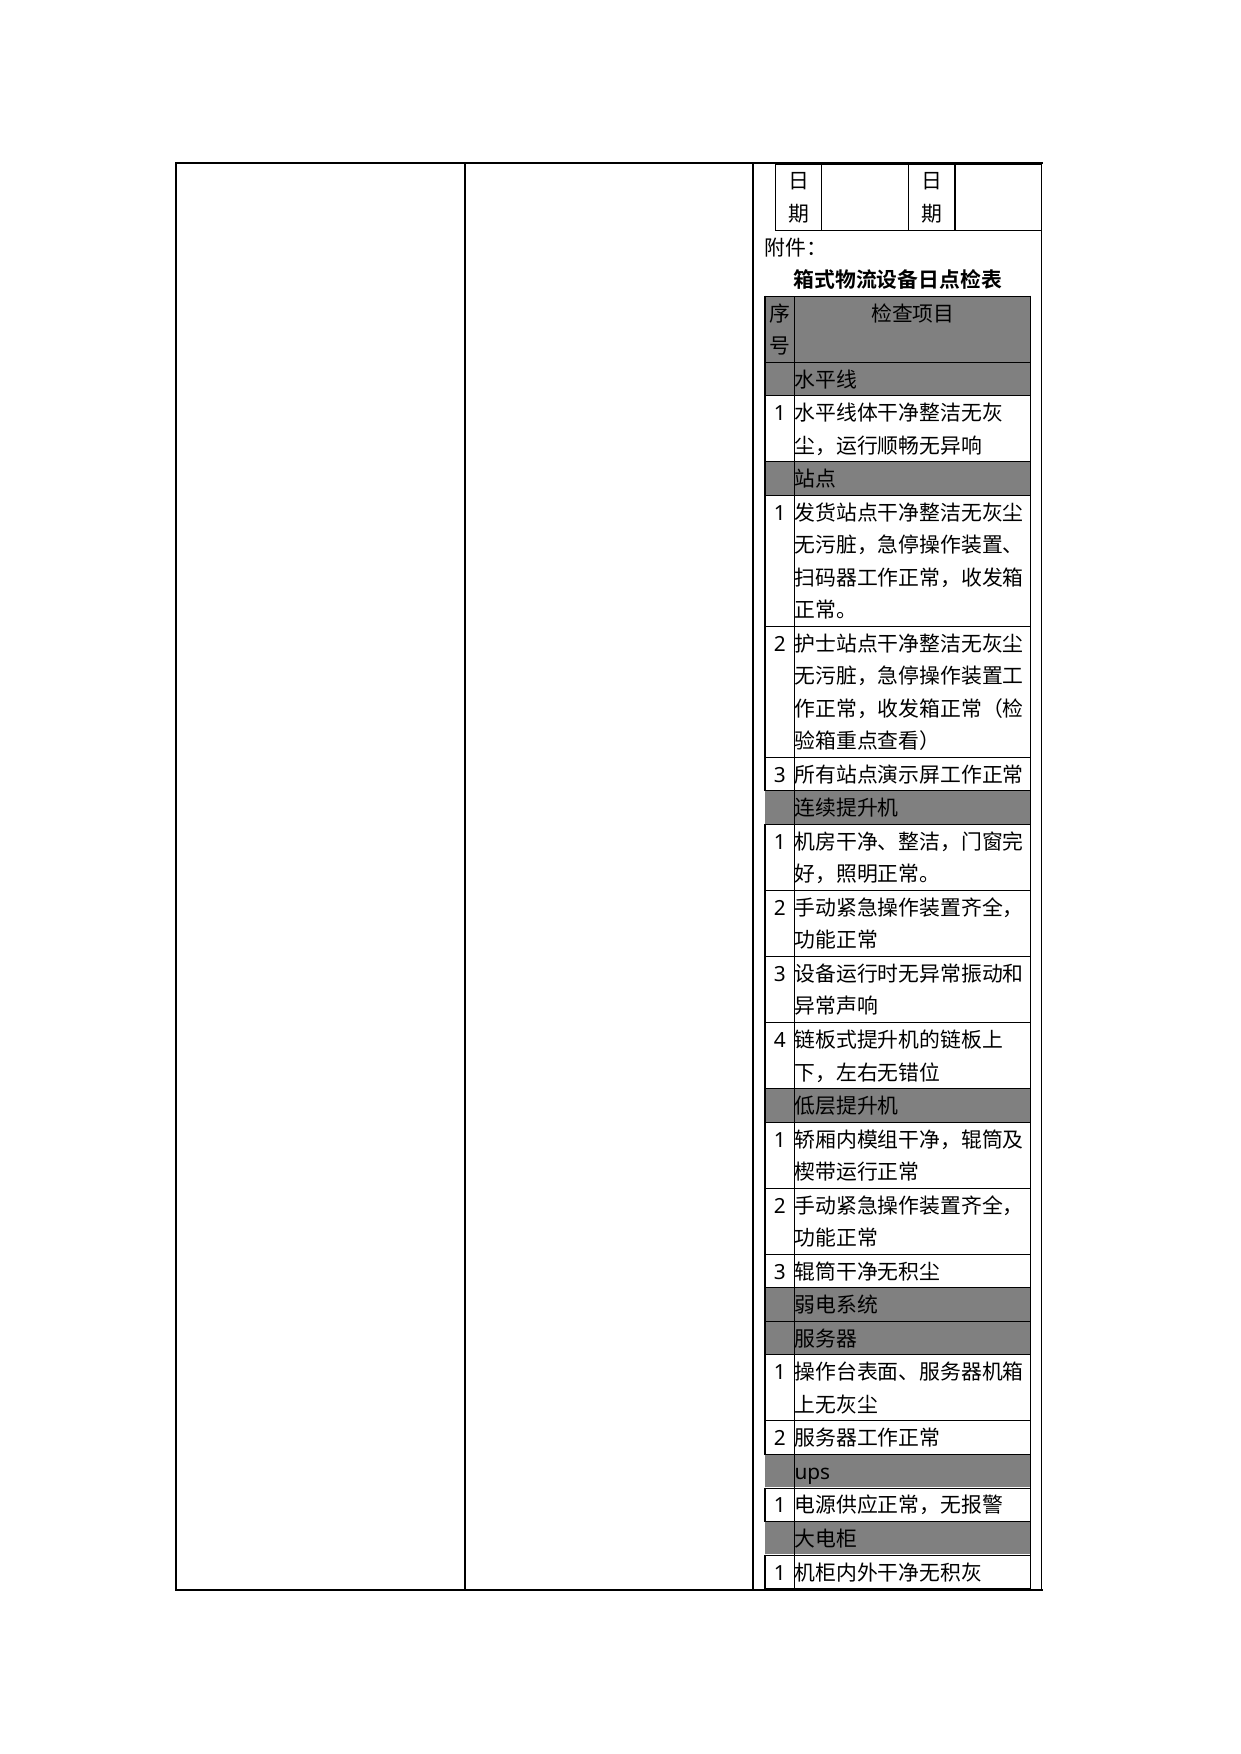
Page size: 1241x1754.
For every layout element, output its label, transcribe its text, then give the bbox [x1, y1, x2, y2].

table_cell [754, 164, 1041, 1589]
table_cell 1 [177, 164, 464, 1589]
table_cell [466, 164, 752, 1589]
